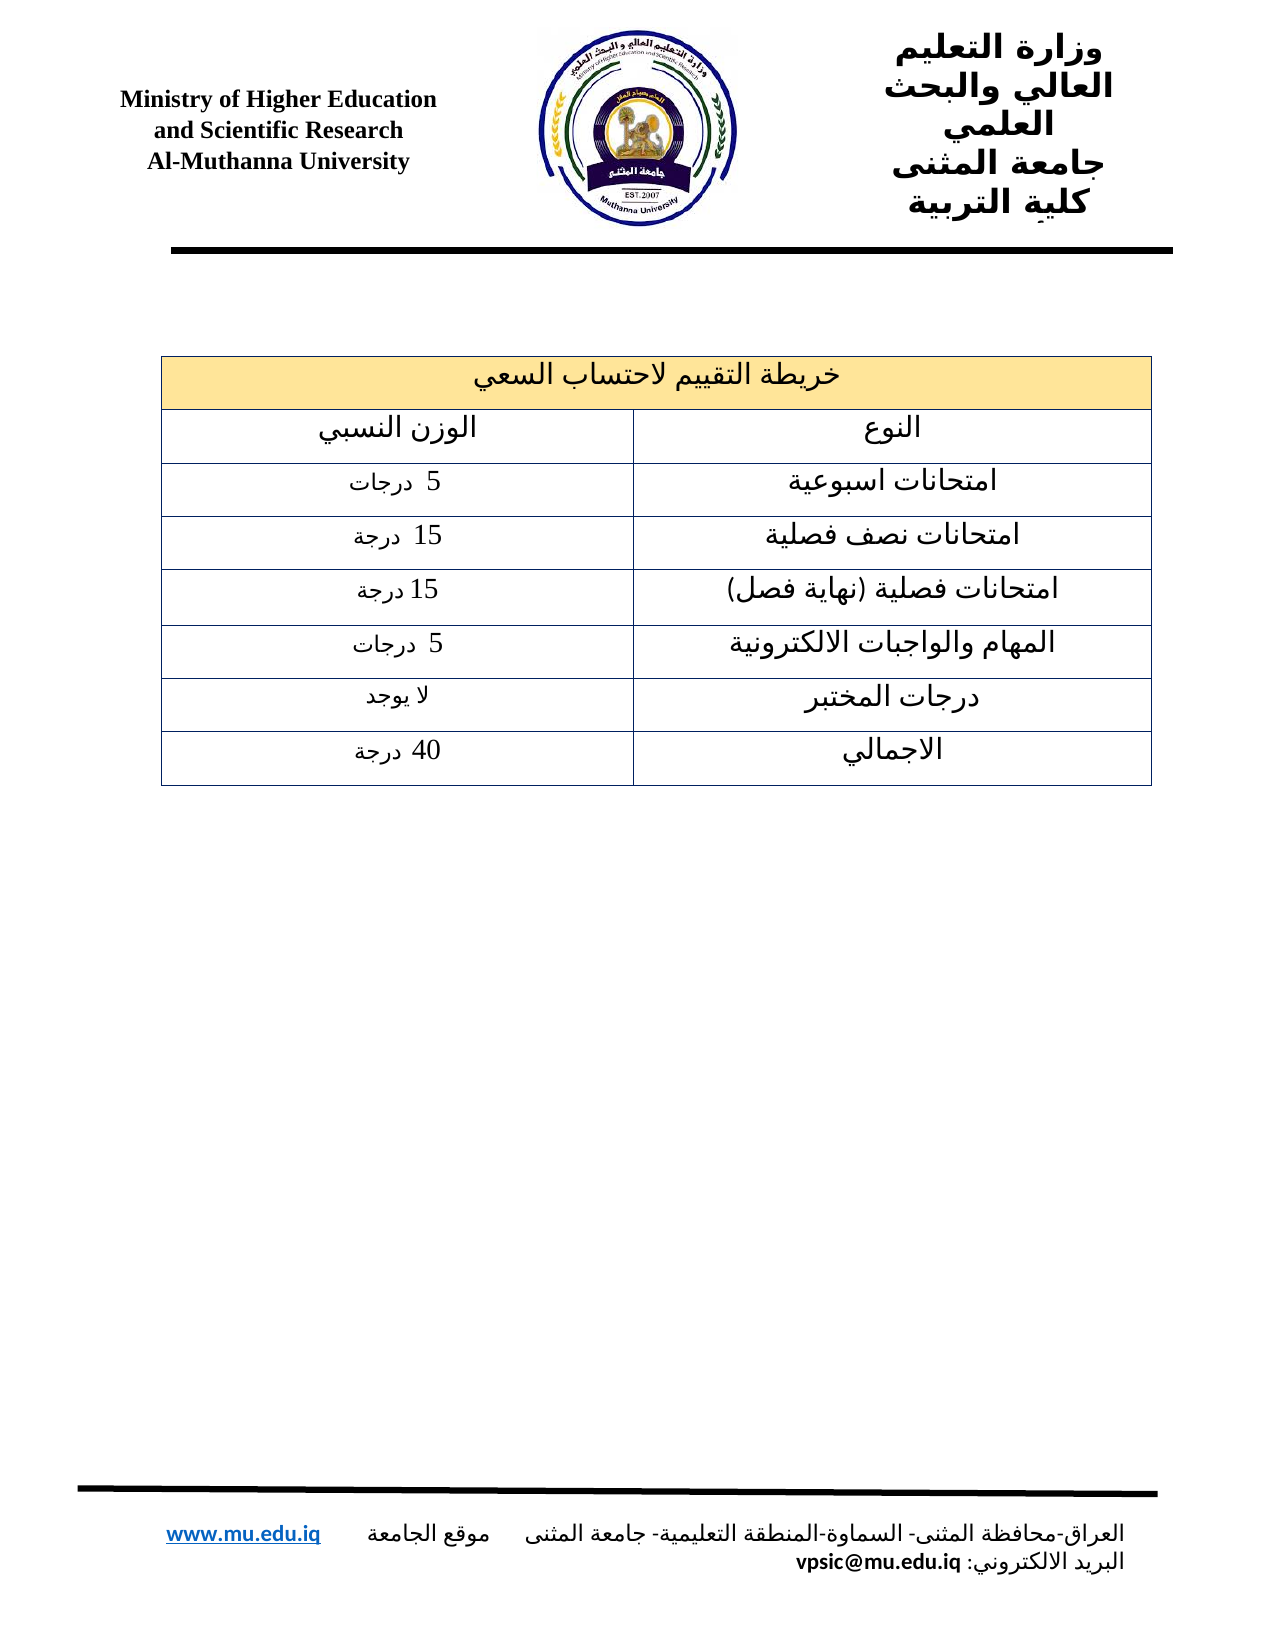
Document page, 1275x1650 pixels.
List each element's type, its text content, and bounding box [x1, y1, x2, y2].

table_cell 15 درجة [162, 517, 633, 569]
table_cell النوع [634, 410, 1151, 462]
table_cell 15 درجة [162, 570, 633, 624]
table_cell الوزن النسبي [162, 410, 633, 462]
table_cell المهام والواجبات الالكترونية [634, 626, 1151, 678]
table_cell لا يوجد [162, 679, 633, 731]
table_cell امتحانات اسبوعية [634, 464, 1151, 516]
table_cell درجات المختبر [634, 679, 1151, 731]
picture [536, 27, 739, 229]
table_header خريطة التقييم لاحتساب السعي [162, 357, 1151, 409]
table_cell الاجمالي [634, 732, 1151, 784]
table_cell 5 درجات [162, 626, 633, 678]
table_cell امتحانات فصلية (نهاية فصل) [634, 570, 1151, 624]
table_cell 5 درجات [162, 464, 633, 516]
table_cell امتحانات نصف فصلية [634, 517, 1151, 569]
table_cell 40 درجة [162, 732, 633, 784]
